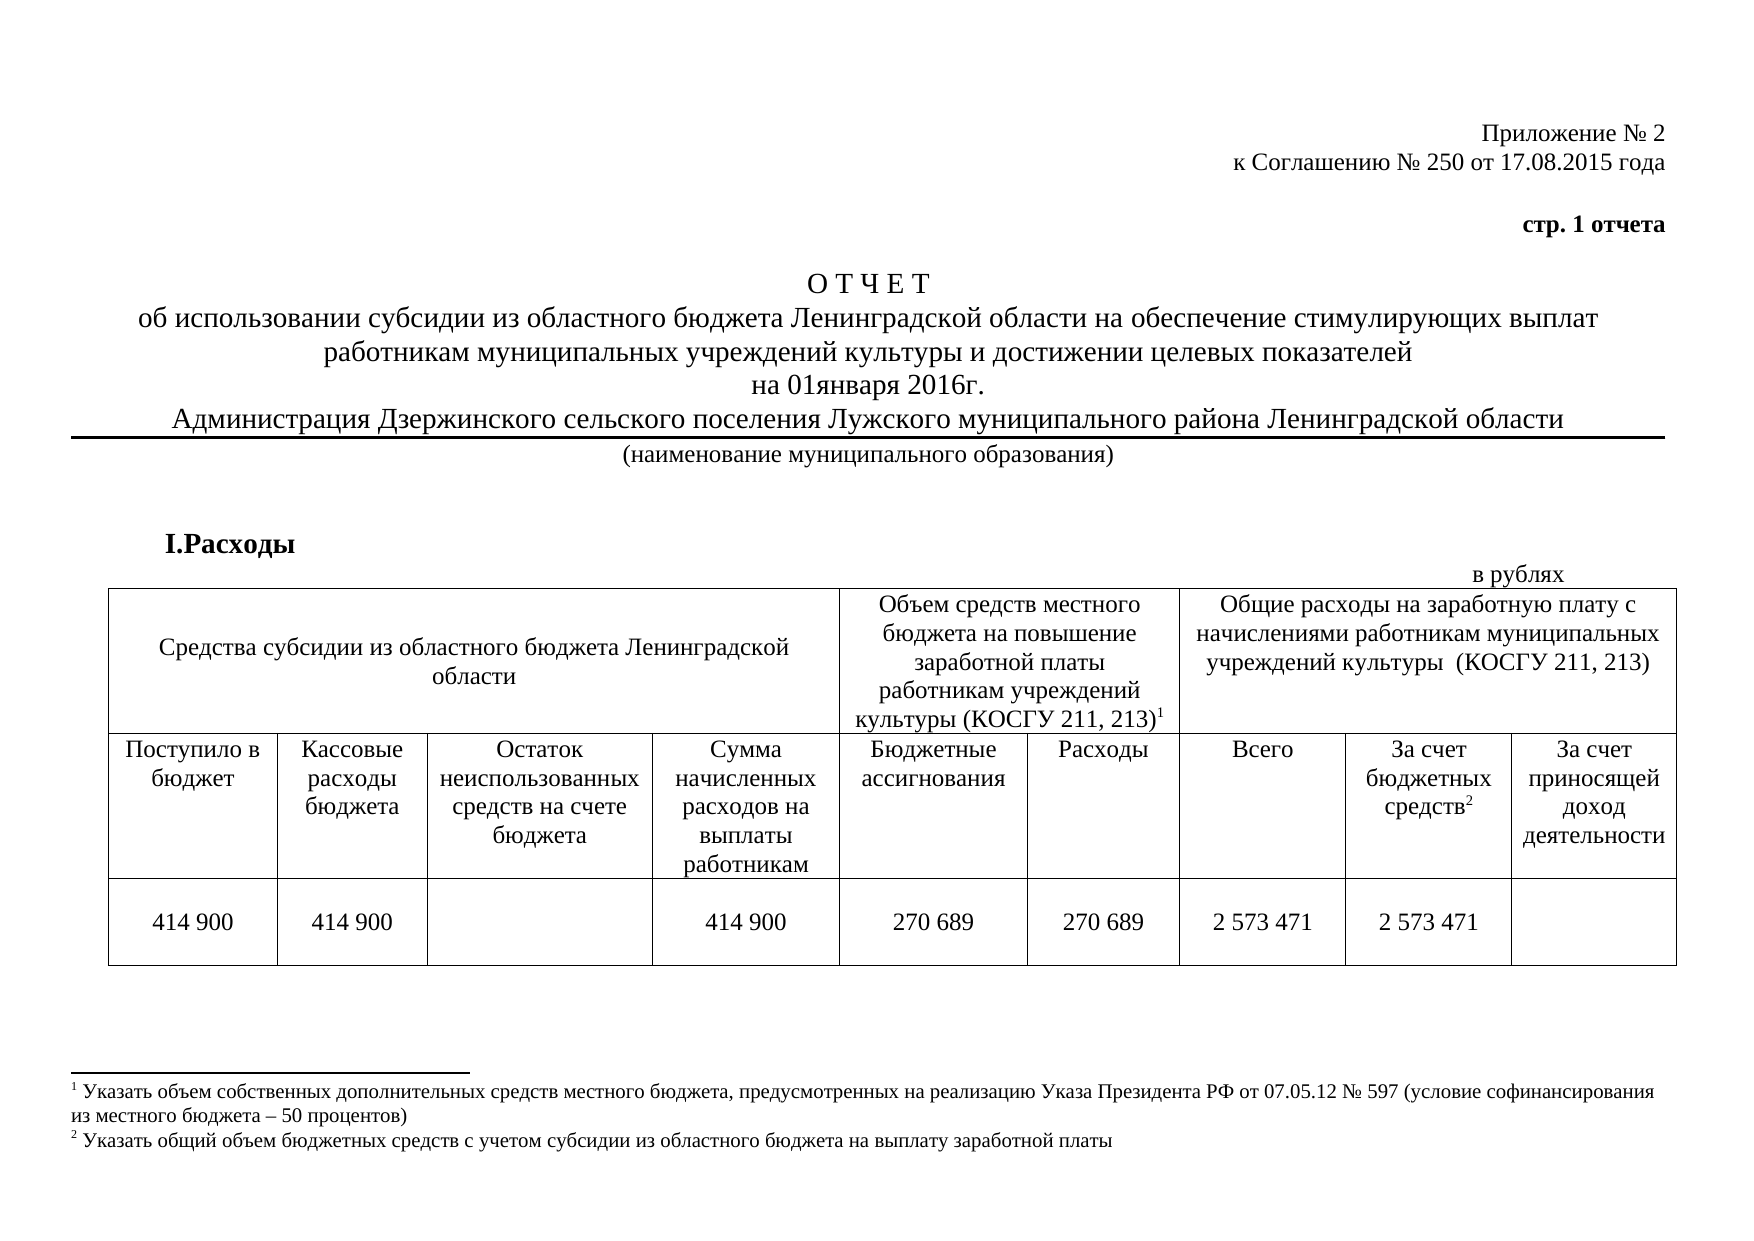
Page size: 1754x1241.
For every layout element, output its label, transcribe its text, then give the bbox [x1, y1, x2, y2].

text О Т Ч Е Т [71, 267, 1665, 300]
text об использовании субсидии из областного бюджета Ленинградской области на обеспечение стимулирующих выплат работникам муниципальных учреждений культуры и достижении целевых показателей [71, 300, 1665, 367]
text на 01января 2016г. [71, 367, 1665, 401]
table_cell [428, 879, 652, 965]
table_cell Кассовые расходы бюджета [278, 734, 427, 878]
text стр. 1 отчета [71, 209, 1665, 238]
table_cell За счет приносящей доход деятельности [1512, 734, 1676, 878]
table_cell 414 900 [278, 879, 427, 965]
list Расходы [164, 526, 1665, 559]
table_cell 414 900 [653, 879, 839, 965]
text (наименование муниципального образования) [71, 439, 1665, 468]
text Приложение № 2 [71, 118, 1665, 147]
table_cell За счет бюджетных средств [1346, 734, 1511, 878]
table_cell Поступило в бюджет [109, 734, 277, 878]
table_cell 2 573 471 [1346, 879, 1511, 965]
text к Соглашению № 250 от 17.08.2015 года [71, 147, 1665, 176]
text в рублях [1398, 559, 1665, 588]
table_cell Всего [1180, 734, 1345, 878]
table_cell 2 573 471 [1180, 879, 1345, 965]
table_cell Расходы [1028, 734, 1179, 878]
table_cell [1512, 879, 1676, 965]
table_cell 270 689 [840, 879, 1027, 965]
table_cell Остаток неиспользованных средств на счете бюджета [428, 734, 652, 878]
table_cell Бюджетные ассигнования [840, 734, 1027, 878]
table_header Общие расходы на заработную плату с начислениями работникам муниципальных учреждений культуры (КОСГУ 211, 213) [1180, 589, 1676, 733]
table_header Средства субсидии из областного бюджета Ленинградской области [109, 589, 839, 733]
text Администрация Дзержинского сельского поселения Лужского муниципального района Ленинградской области [71, 401, 1665, 436]
table_header Объем средств местного бюджета на повышение заработной платы работникам учреждений культуры (КОСГУ 211, 213) [840, 589, 1179, 733]
table_cell Сумма начисленных расходов на выплаты работникам [653, 734, 839, 878]
table_cell 414 900 [109, 879, 277, 965]
table_cell 270 689 [1028, 879, 1179, 965]
